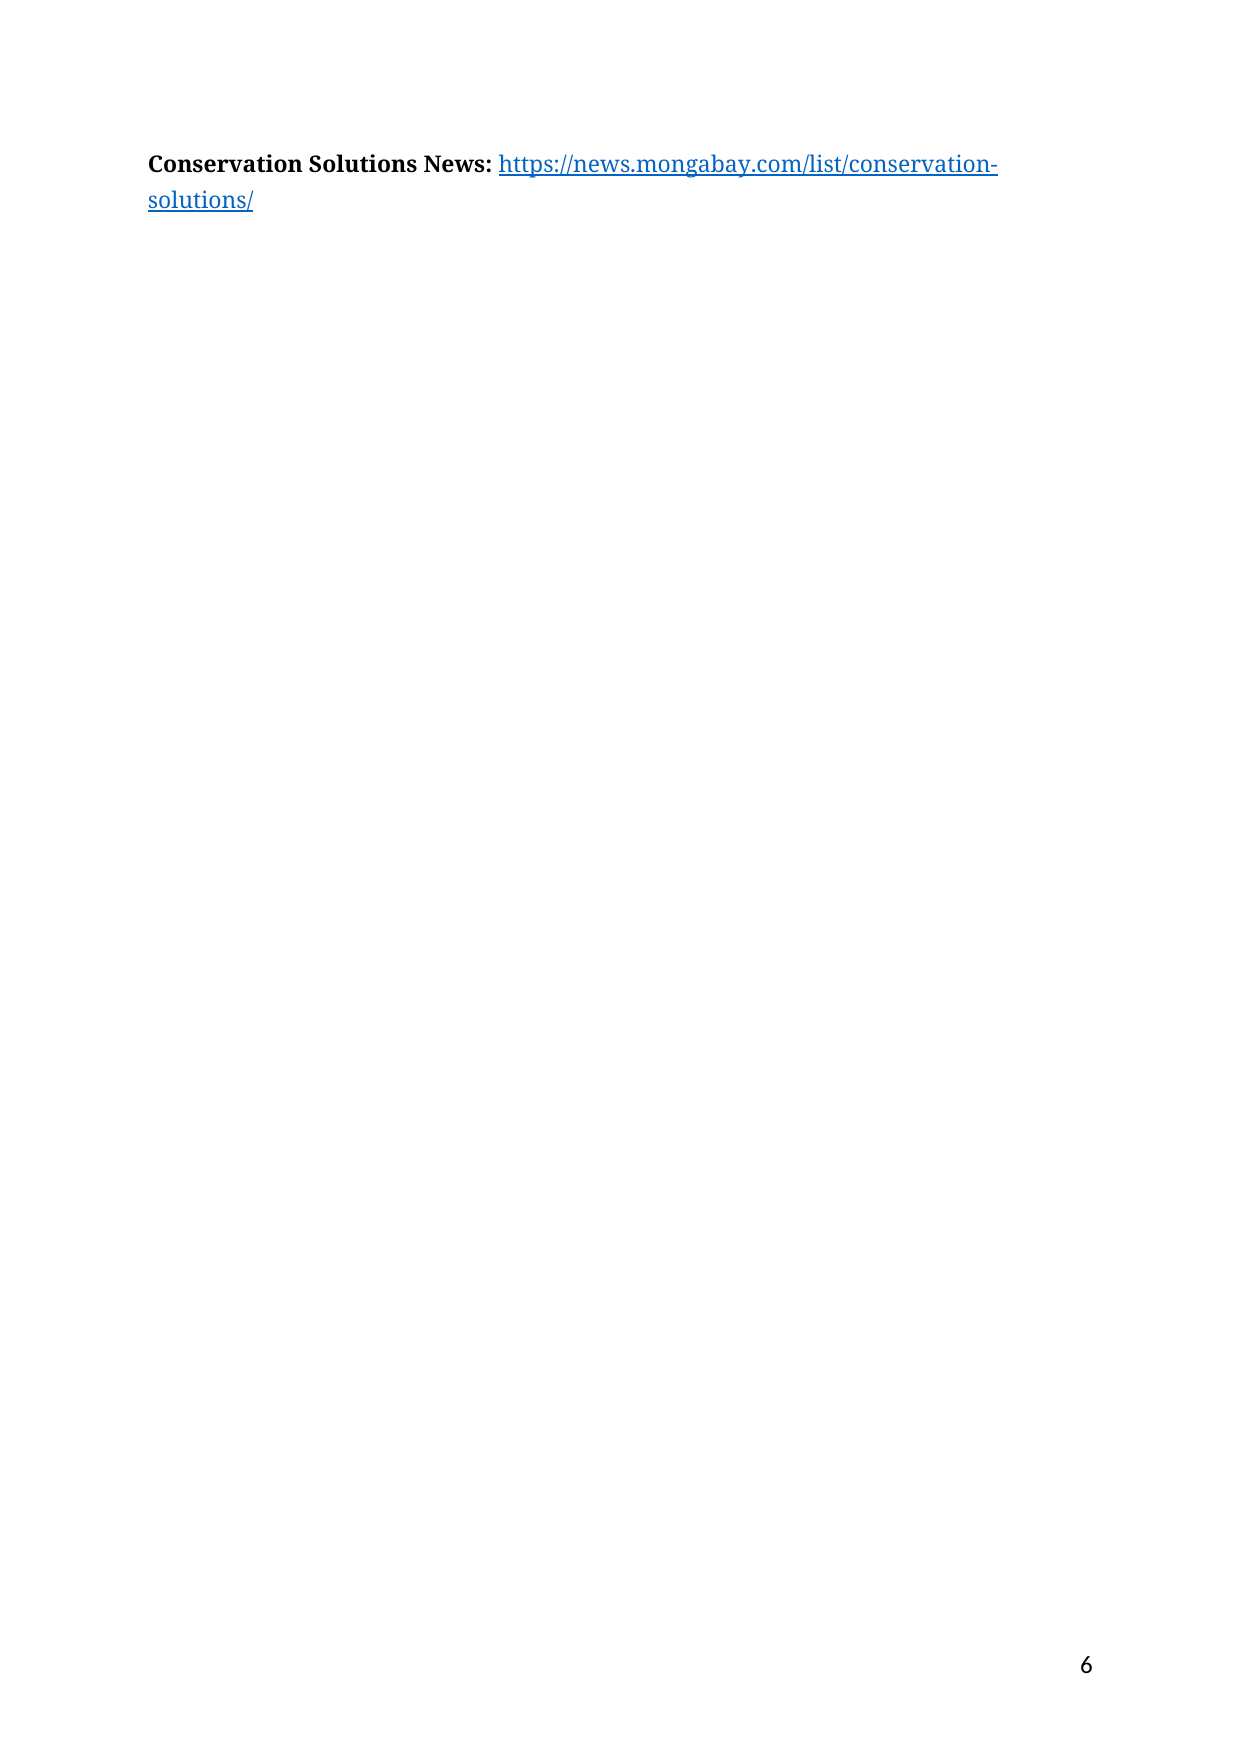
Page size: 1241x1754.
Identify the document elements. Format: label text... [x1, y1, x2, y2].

text Conservation Solutions News: https://news.mongabay.com/list/conservation-solutions/ [148, 148, 1093, 215]
